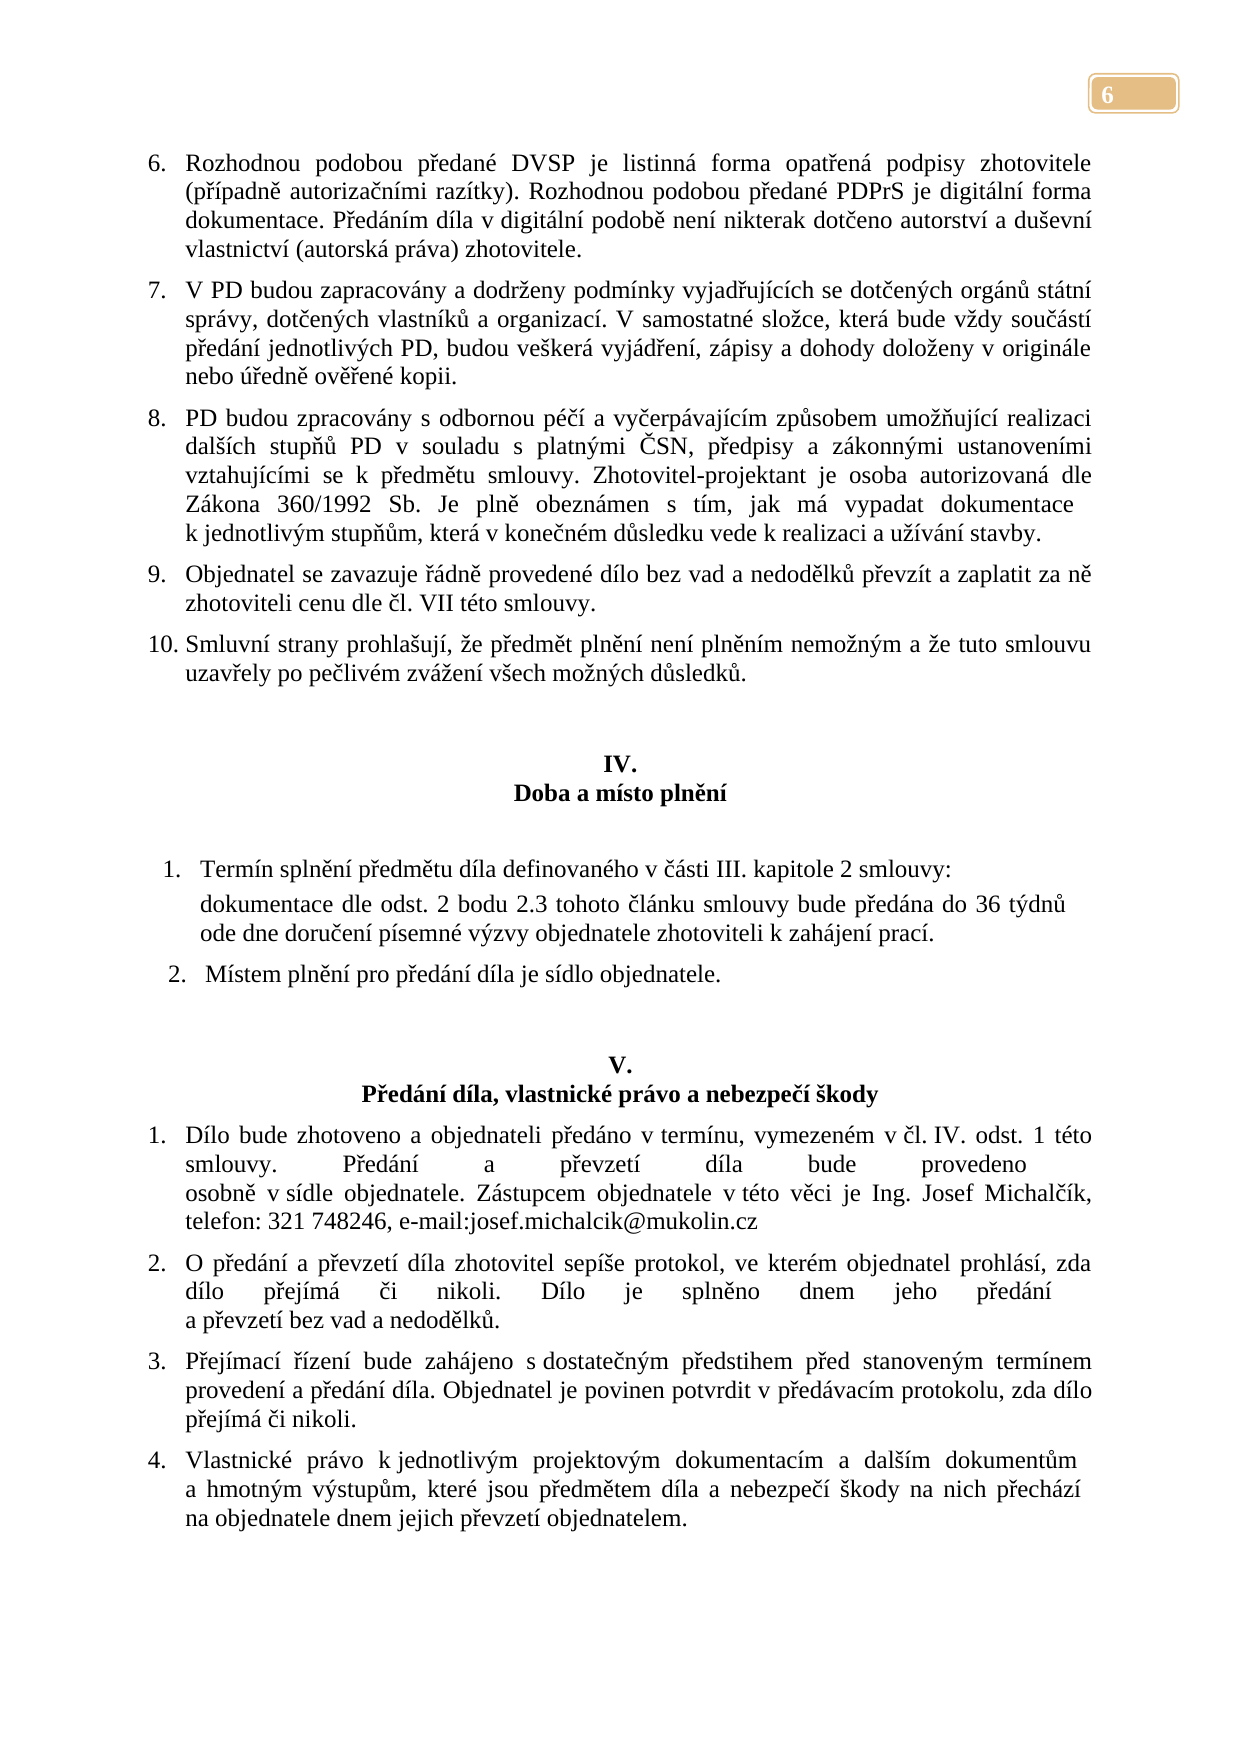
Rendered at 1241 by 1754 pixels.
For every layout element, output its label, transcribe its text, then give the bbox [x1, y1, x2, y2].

list Objednatel se zavazuje řádně provedené dílo bez vad a nedodělků převzít a zaplatit za ně zhotoviteli cenu dle čl. VII této smlouvy. [148, 559, 1092, 616]
text IV. [148, 749, 1092, 778]
list Dílo bude zhotoveno a objednateli předáno v termínu, vymezeném v čl. IV. odst. 1 této smlouvy. Předání a převzetí díla bude provedeno osobně v sídle objednatele. Zástupcem objednatele v této věci je Ing. Josef Michalčík, telefon: 321 748246, e-mail:josef.michalcik@mukolin.cz [148, 1120, 1092, 1235]
list Termín splnění předmětu díla definovaného v části III. kapitole 2 smlouvy: [162, 854, 1067, 883]
list Vlastnické právo k jednotlivým projektovým dokumentacím a dalším dokumentům a hmotným výstupům, které jsou předmětem díla a nebezpečí škody na nich přechází na objednatele dnem jejich převzetí objednatelem. [148, 1445, 1092, 1531]
list PD budou zpracovány s odbornou péčí a vyčerpávajícím způsobem umožňující realizaci dalších stupňů PD v souladu s platnými ČSN, předpisy a zákonnými ustanoveními vztahujícími se k předmětu smlouvy. Zhotovitel-projektant je osoba autorizovaná dle Zákona 360/1992 Sb. Je plně obeznámen s tím, jak má vypadat dokumentace k jednotlivým stupňům, která v konečném důsledku vede k realizaci a užívání stavby. [148, 403, 1092, 546]
text V. [148, 1050, 1092, 1079]
list V PD budou zapracovány a dodrženy podmínky vyjadřujících se dotčených orgánů státní správy, dotčených vlastníků a organizací. V samostatné složce, která bude vždy součástí předání jednotlivých PD, budou veškerá vyjádření, zápisy a dohody doloženy v originále nebo úředně ověřené kopii. [148, 275, 1092, 390]
list O předání a převzetí díla zhotovitel sepíše protokol, ve kterém objednatel prohlásí, zda dílo přejímá či nikoli. Dílo je splněno dnem jeho předání a převzetí bez vad a nedodělků. [148, 1248, 1092, 1334]
list Rozhodnou podobou předané DVSP je listinná forma opatřená podpisy zhotovitele (případně autorizačními razítky). Rozhodnou podobou předané PDPrS je digitální forma dokumentace. Předáním díla v digitální podobě není nikterak dotčeno autorství a duševní vlastnictví (autorská práva) zhotovitele. [148, 148, 1092, 263]
list Přejímací řízení bude zahájeno s dostatečným předstihem před stanoveným termínem provedení a předání díla. Objednatel je povinen potvrdit v předávacím protokolu, zda dílo přejímá či nikoli. [148, 1346, 1092, 1433]
text Doba a místo plnění [148, 778, 1092, 806]
text Předání díla, vlastnické právo a nebezpečí škody [148, 1079, 1092, 1108]
text dokumentace dle odst. 2 bodu 2.3 tohoto článku smlouvy bude předána do 36 týdnů ode dne doručení písemné výzvy objednatele zhotoviteli k zahájení prací. [200, 889, 1067, 946]
list Místem plnění pro předání díla je sídlo objednatele. [168, 959, 1067, 988]
list Smluvní strany prohlašují, že předmět plnění není plněním nemožným a že tuto smlouvu uzavřely po pečlivém zvážení všech možných důsledků. [148, 629, 1092, 686]
